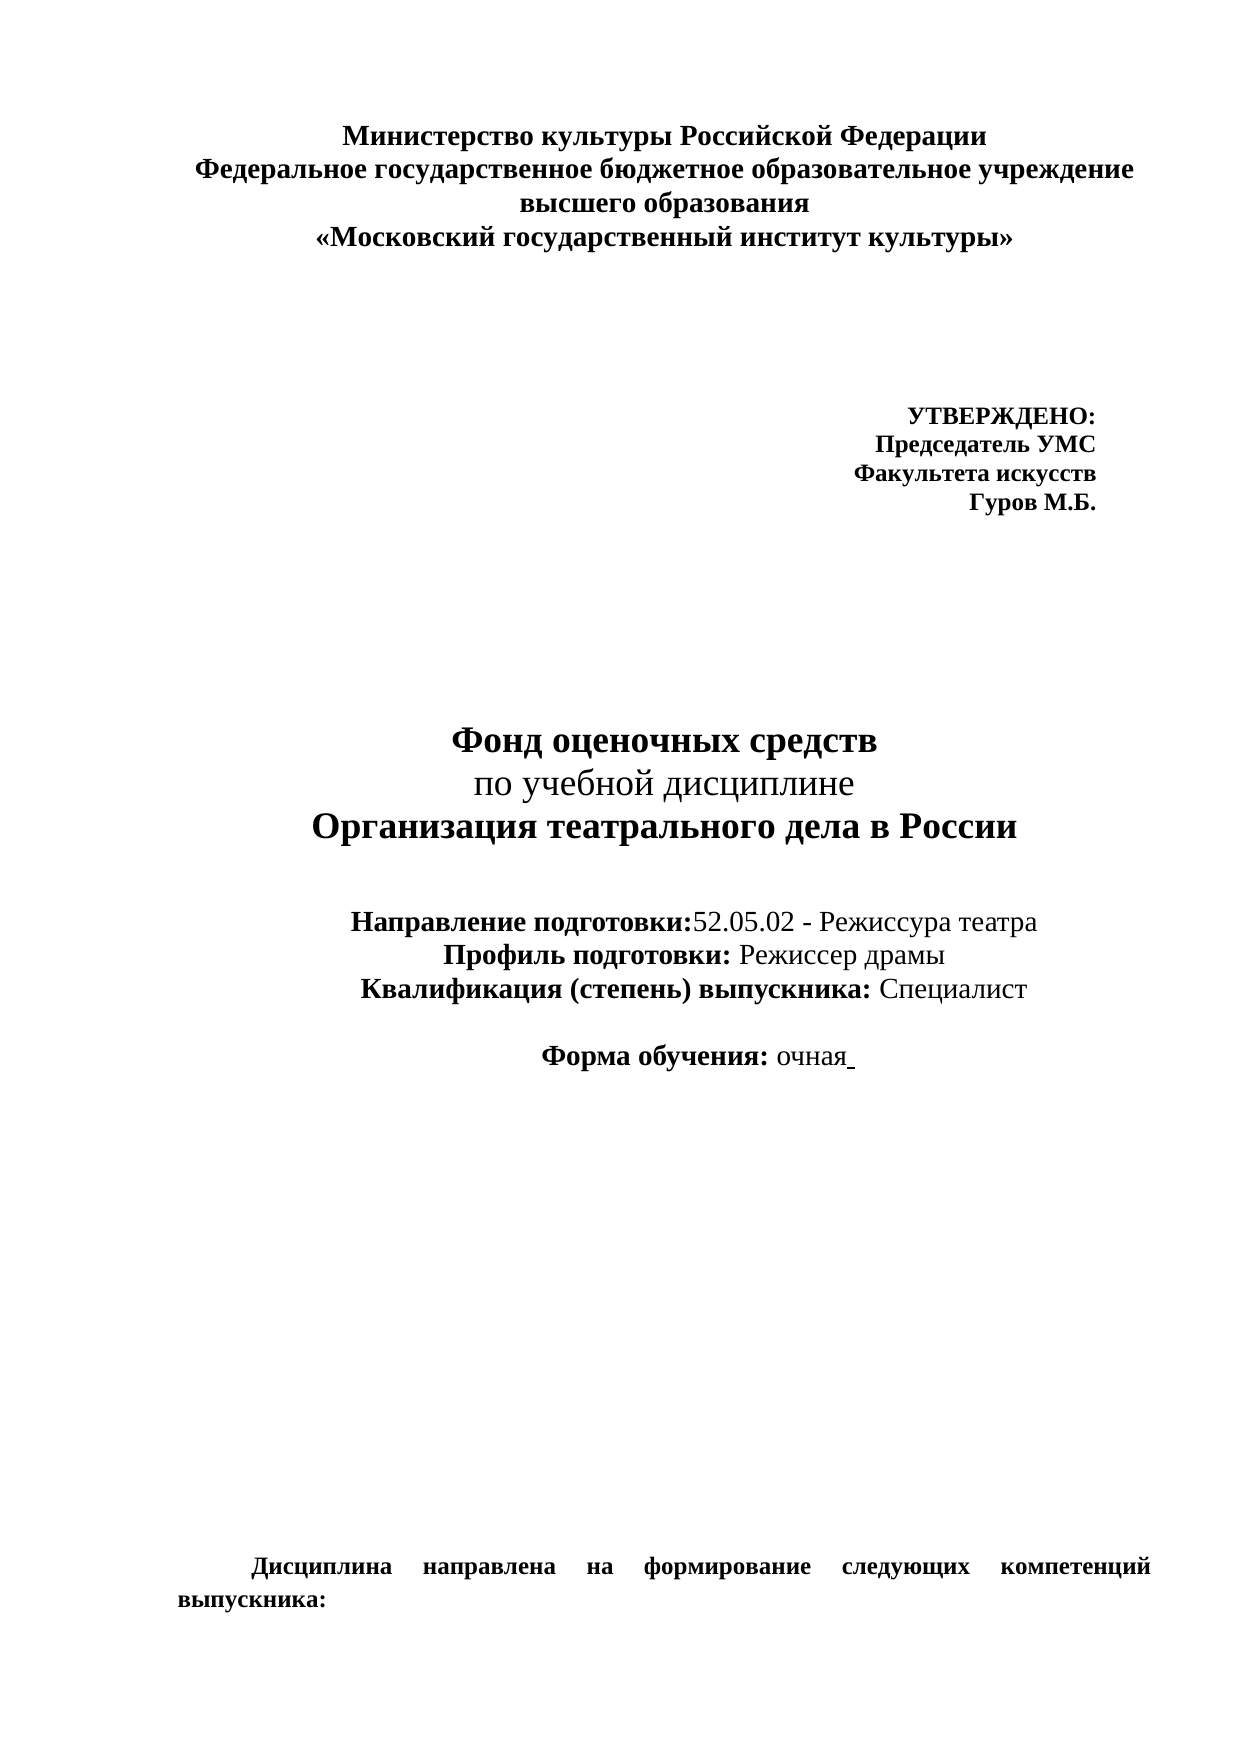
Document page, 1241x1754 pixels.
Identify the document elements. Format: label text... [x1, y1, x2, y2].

text по учебной дисциплине [177, 760, 1152, 803]
text Квалификация (степень) выпускника: Специалист [177, 971, 1152, 1004]
text Направление подготовки:52.05.02 - Режиссура театра [177, 904, 1152, 937]
table_header УТВЕРЖДЕНО: Председатель УМС Факультета искусств Гуров М.Б. [665, 401, 1107, 516]
text Дисциплина направлена на формирование следующих компетенций выпускника: [177, 1551, 1152, 1613]
text Профиль подготовки: Режиссер драмы [177, 937, 1152, 971]
text Министерство культуры Российской Федерации [177, 118, 1152, 152]
text Фонд оценочных средств [177, 717, 1152, 760]
text Форма обучения: очная [236, 1038, 1152, 1072]
text «Московский государственный институт культуры» [177, 219, 1152, 252]
text Организация театрального дела в России [177, 803, 1152, 846]
text Федеральное государственное бюджетное образовательное учреждение высшего образования [177, 152, 1152, 219]
